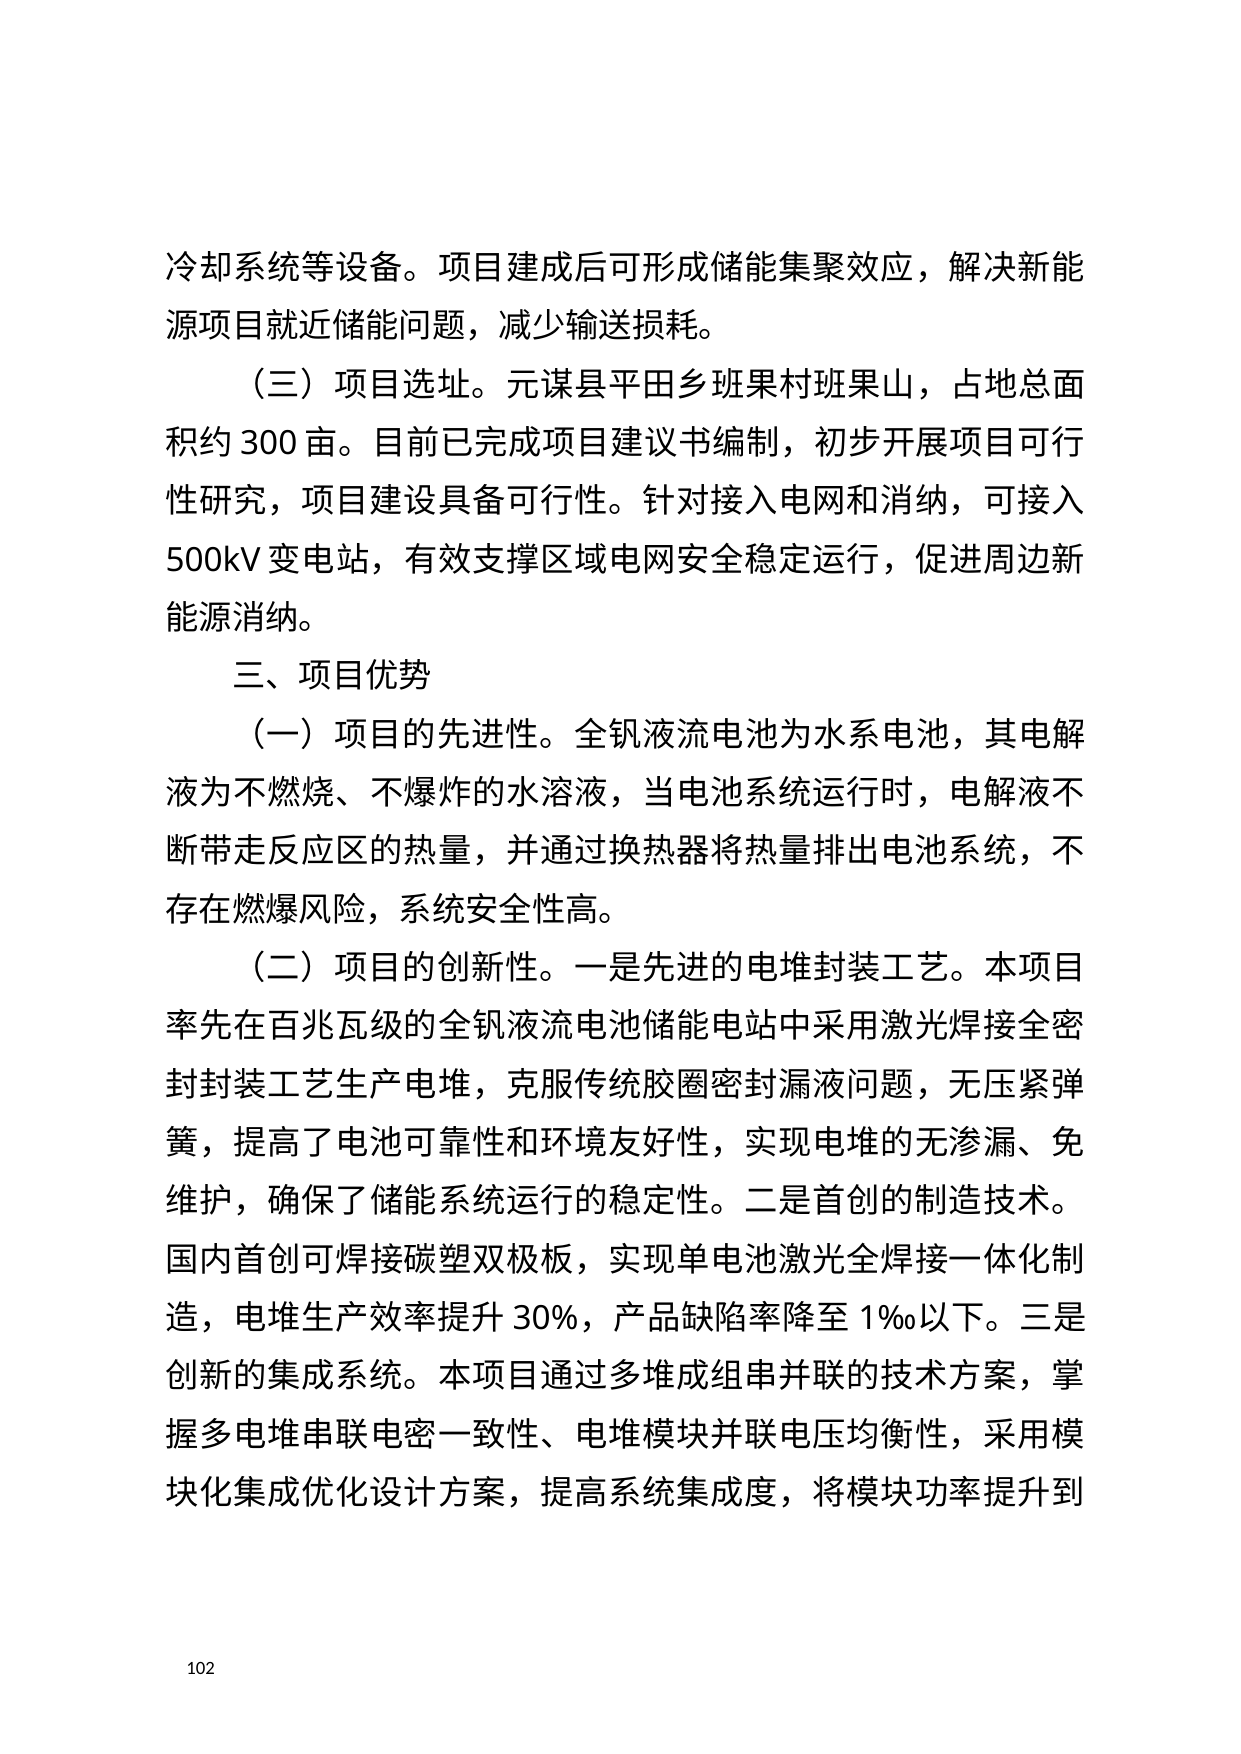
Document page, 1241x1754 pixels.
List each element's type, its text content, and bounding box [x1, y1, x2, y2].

text 三、项目优势 [165, 641, 1087, 699]
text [165, 933, 1087, 1516]
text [165, 233, 1087, 349]
text （一）项目的先进性。全钒液流电池为水系电池，其电解液为不燃烧、不爆炸的水溶液，当电池系统运行时，电解液不断带走反应区的热量，并通过换热器将热量排出电池系统，不存在燃爆风险，系统安全性高。 [165, 699, 1087, 933]
text （三）项目选址。元谋县平田乡班果村班果山，占地总面积约300亩。目前已完成项目建议书编制，初步开展项目可行性研究，项目建设具备可行性。针对接入电网和消纳，可接入500kV变电站，有效支撑区域电网安全稳定运行，促进周边新能源消纳。 [165, 349, 1087, 641]
